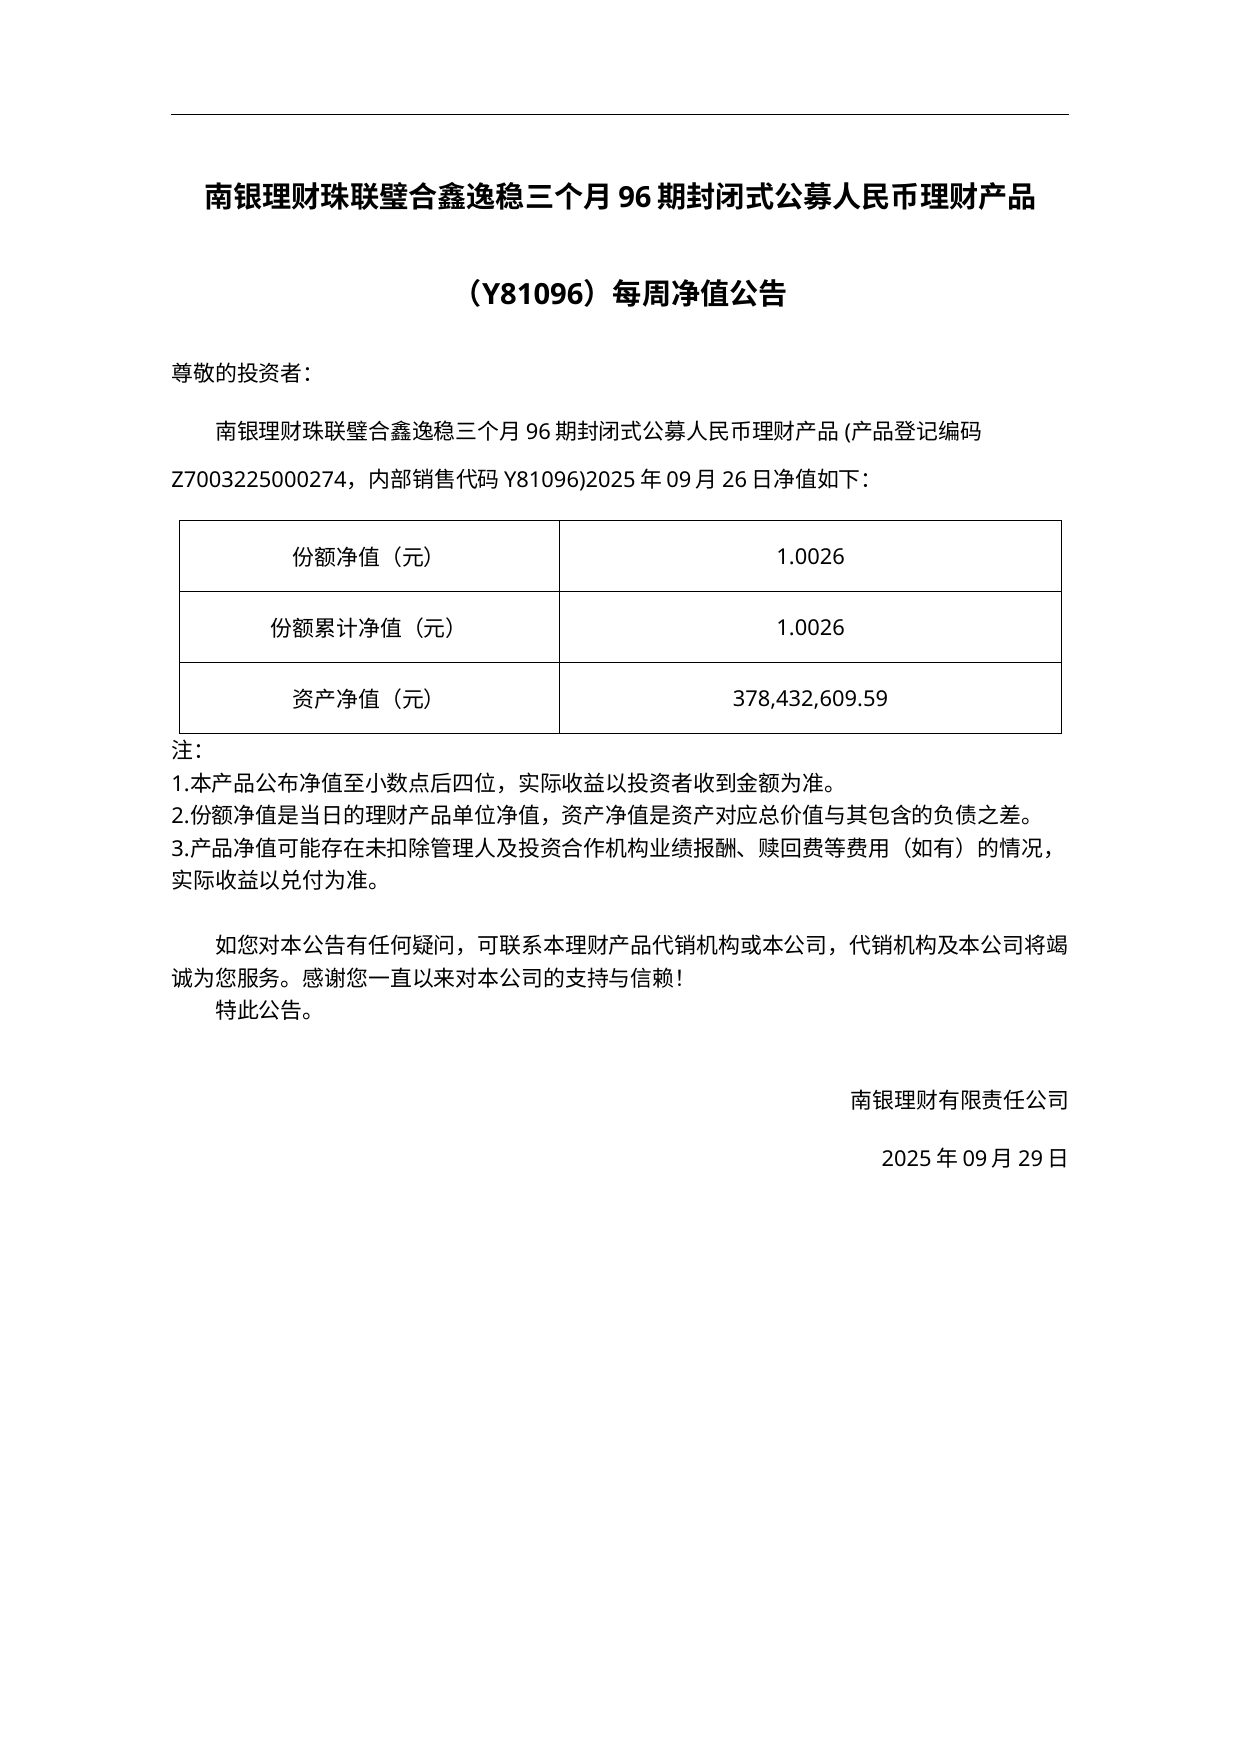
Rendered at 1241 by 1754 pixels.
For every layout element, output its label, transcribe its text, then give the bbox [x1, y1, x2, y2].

text 南银理财珠联璧合鑫逸稳三个月96期封闭式公募人民币理财产品 (产品登记编码Z7003225000274，内部销售代码Y81096)2025年09月26日净值如下： [171, 413, 1069, 494]
text 特此公告。 [171, 993, 1069, 1025]
table_header 份额净值（元） [180, 521, 559, 591]
text 南银理财有限责任公司 [171, 1082, 1069, 1115]
table_cell 1.0026 [560, 592, 1061, 662]
table_cell 378,432,609.59 [560, 663, 1061, 733]
table_cell 资产净值（元） [180, 663, 559, 733]
text 2025年09月29日 [171, 1140, 1069, 1173]
table_cell 份额累计净值（元） [180, 592, 559, 662]
table_header 1.0026 [560, 521, 1061, 591]
text 1.本产品公布净值至小数点后四位，实际收益以投资者收到金额为准。 [171, 765, 1069, 798]
text 如您对本公告有任何疑问，可联系本理财产品代销机构或本公司，代销机构及本公司将竭诚为您服务。感谢您一直以来对本公司的支持与信赖！ [171, 928, 1069, 993]
text 尊敬的投资者： [171, 355, 1069, 388]
text 2.份额净值是当日的理财产品单位净值，资产净值是资产对应总价值与其包含的负债之差。 [171, 798, 1069, 830]
text 注： [171, 733, 1069, 765]
text 3.产品净值可能存在未扣除管理人及投资合作机构业绩报酬、赎回费等费用（如有）的情况，实际收益以兑付为准。 [171, 830, 1069, 895]
text 南银理财珠联璧合鑫逸稳三个月96期封闭式公募人民币理财产品（Y81096）每周净值公告 [171, 162, 1069, 324]
